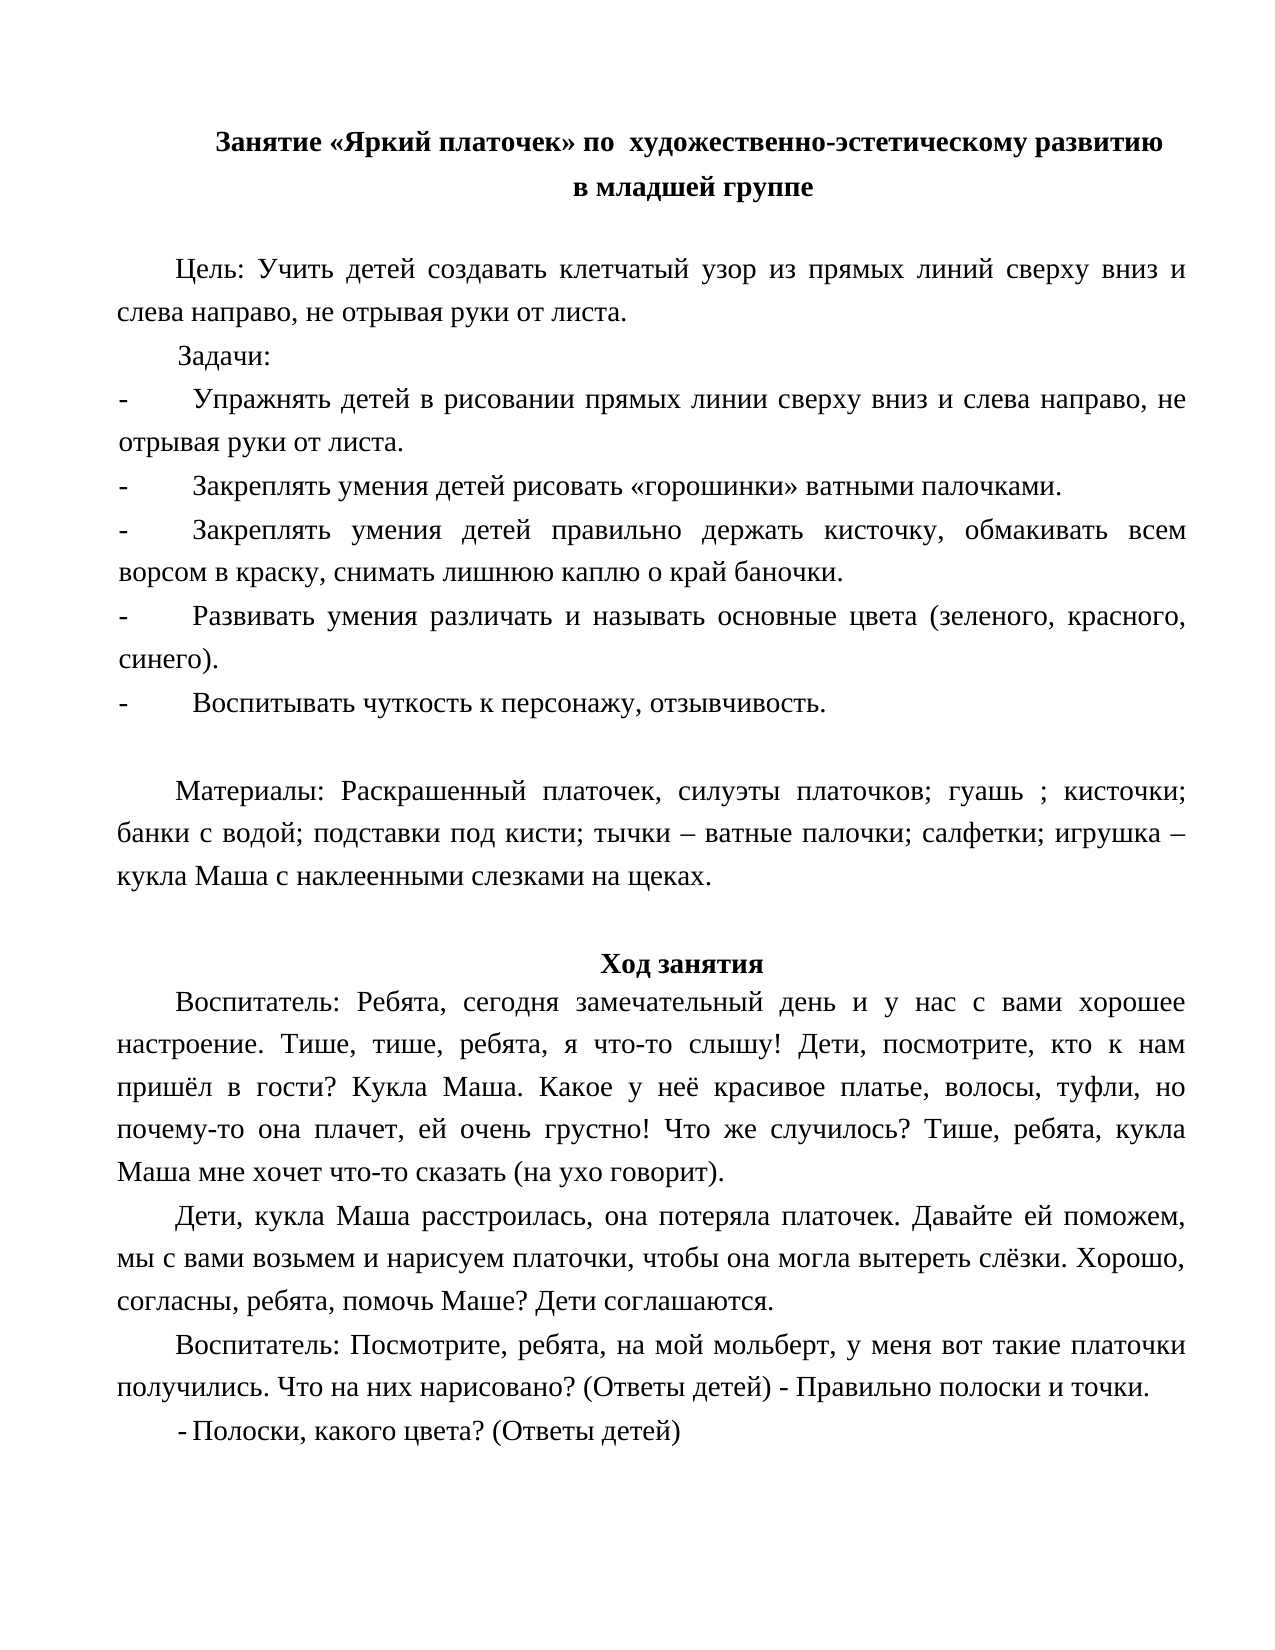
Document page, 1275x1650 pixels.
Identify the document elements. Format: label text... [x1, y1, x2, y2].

text Задачи: [177, 338, 1187, 371]
text Цель: Учить детей создавать клетчатый узор из прямых линий сверху вниз и слева направо, не отрывая руки от листа. [117, 251, 1187, 327]
list Закреплять умения детей правильно держать кисточку, обмакивать всем ворсом в краску, снимать лишнюю каплю о край баночки. [118, 512, 1187, 588]
text в младшей группе [192, 169, 1187, 202]
text Воспитатель: Ребята, сегодня замечательный день и у нас с вами хорошее настроение. Тише, тише, ребята, я что-то слышу! Дети, посмотрите, кто к нам пришёл в гости? Кукла Маша. Какое у неё красивое платье, волосы, туфли, но почему-то она плачет, ей очень грустно! Что же случилось? Тише, ребята, кукла Маша мне хочет что-то сказать (на ухо говорит). [117, 984, 1187, 1188]
text Ход занятия [177, 947, 1187, 980]
list Воспитывать чуткость к персонажу, отзывчивость. [118, 685, 1187, 718]
text Занятие «Яркий платочек» по художественно-эстетическому развитию [192, 124, 1187, 158]
list Закреплять умения детей рисовать «горошинки» ватными палочками. [118, 468, 1187, 502]
text Воспитатель: Посмотрите, ребята, на мой мольберт, у меня вот такие платочки получились. Что на них нарисовано? (Ответы детей) - Правильно полоски и точки. [117, 1327, 1187, 1403]
list Упражнять детей в рисовании прямых линии сверху вниз и слева направо, не отрывая руки от листа. [118, 382, 1187, 458]
text Материалы: Раскрашенный платочек, силуэты платочков; гуашь ; кисточки; банки с водой; подставки под кисти; тычки – ватные палочки; салфетки; игрушка – кукла Маша с наклеенными слезками на щеках. [117, 773, 1187, 892]
list Развивать умения различать и называть основные цвета (зеленого, красного, синего). [118, 598, 1187, 674]
text Дети, кукла Маша расстроилась, она потеряла платочек. Давайте ей поможем, мы с вами возьмем и нарисуем платочки, чтобы она могла вытереть слёзки. Хорошо, согласны, ребята, помочь Маше? Дети соглашаются. [117, 1198, 1187, 1317]
list Полоски, какого цвета? (Ответы детей) [177, 1413, 1187, 1447]
